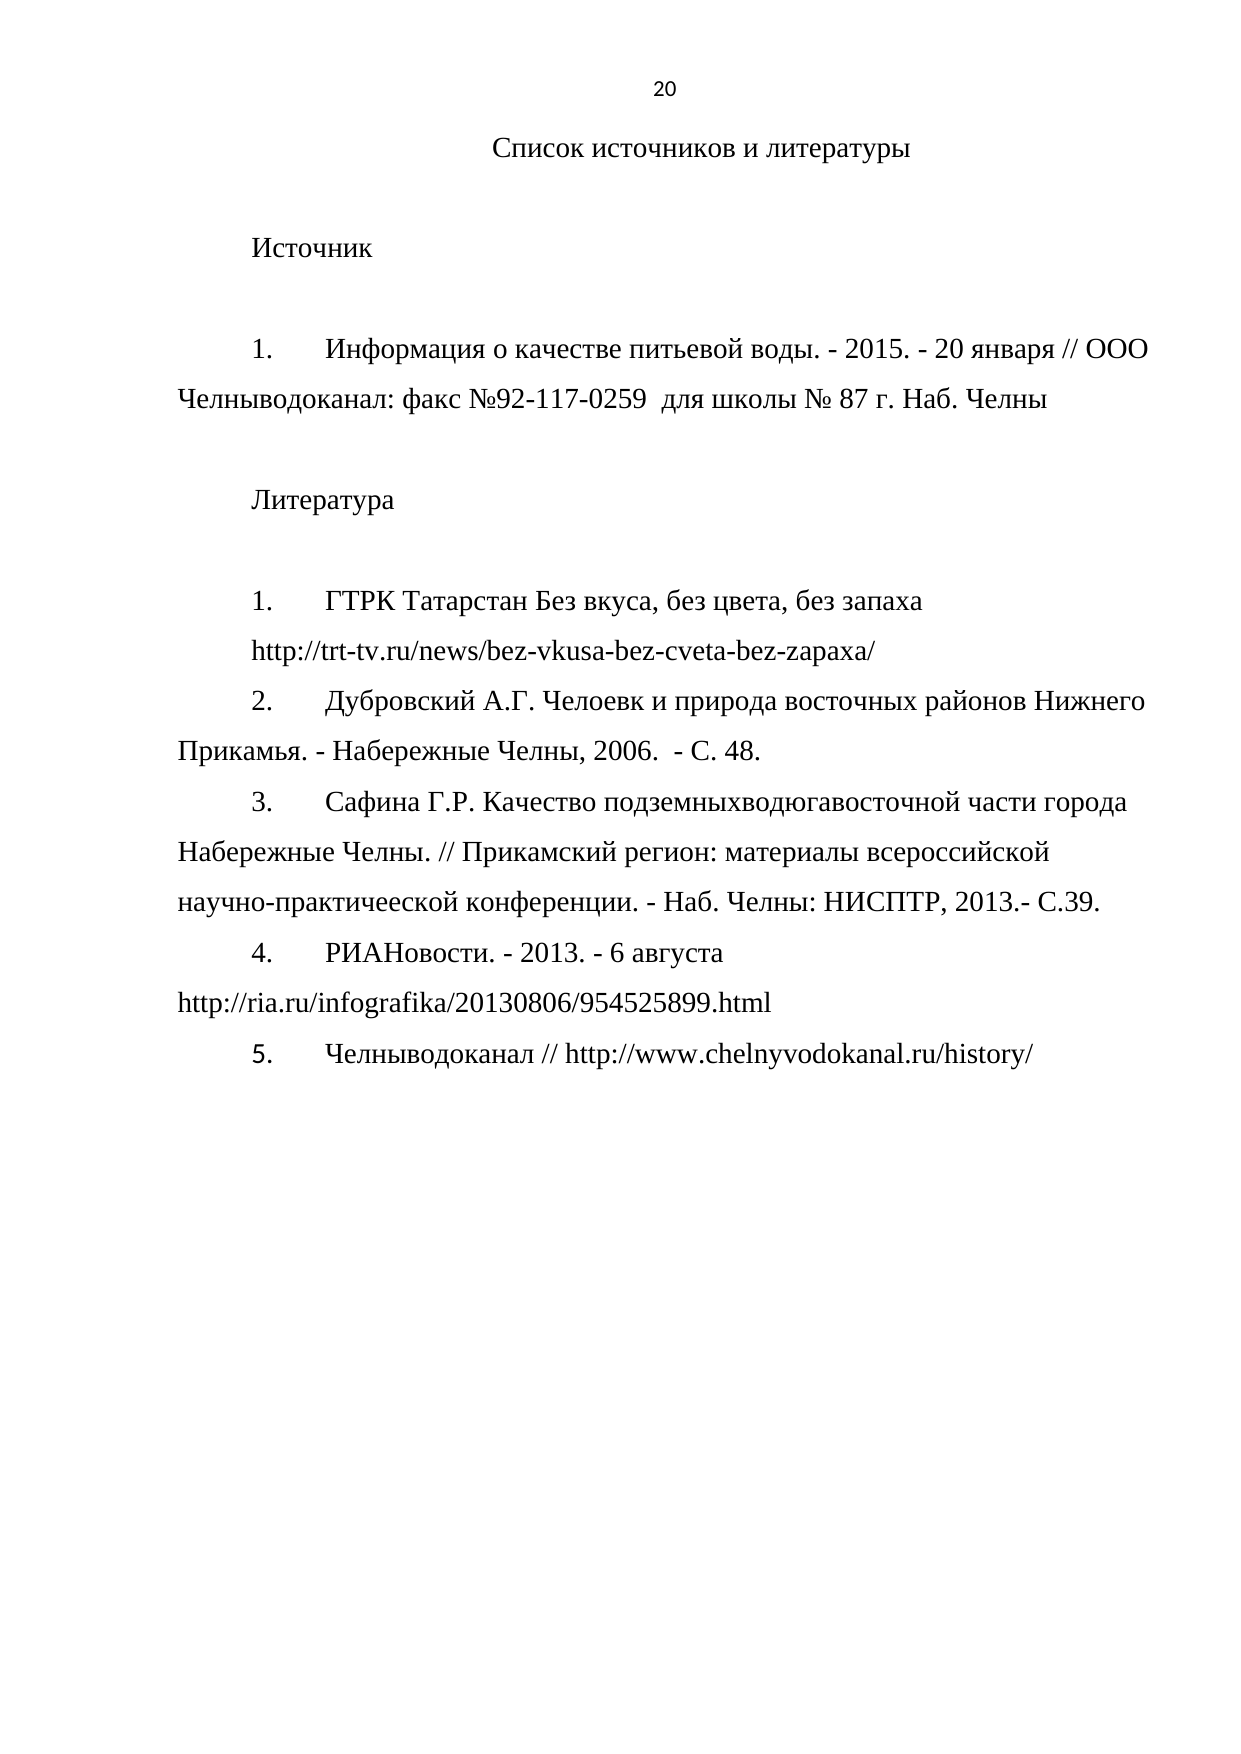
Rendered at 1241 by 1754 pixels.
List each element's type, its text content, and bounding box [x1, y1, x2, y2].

list Информация о качестве питьевой воды. - 2015. - 20 января // ООО Челныводоканал: факс №92-117-0259 для школы № 87 г. Наб. Челны [177, 331, 1152, 415]
list Челныводоканал // http://www.chelnyvodokanal.ru/history/ [177, 1035, 1152, 1071]
list ГТРК Татарстан Без вкуса, без цвета, без запаха [177, 583, 1152, 616]
text Список источников и литературы [177, 130, 1152, 163]
text Источник [177, 230, 1152, 264]
text Литература [177, 482, 1152, 516]
list Дубровский А.Г. Челоевк и природа восточных районов Нижнего Прикамья. - Набережные Челны, 2006. - С. 48. [177, 683, 1152, 767]
text http://trt-tv.ru/news/bez-vkusa-bez-cveta-bez-zapaxa/ [177, 633, 1152, 666]
list РИАНовости. - 2013. - 6 августа http://ria.ru/infografika/20130806/954525899.html [177, 935, 1152, 1019]
list Сафина Г.Р. Качество подземныхводюгавосточной части города Набережные Челны. // Прикамский регион: материалы всероссийской научно-практичееской конференции. - Наб. Челны: НИСПТР, 2013.- С.39. [177, 784, 1152, 918]
